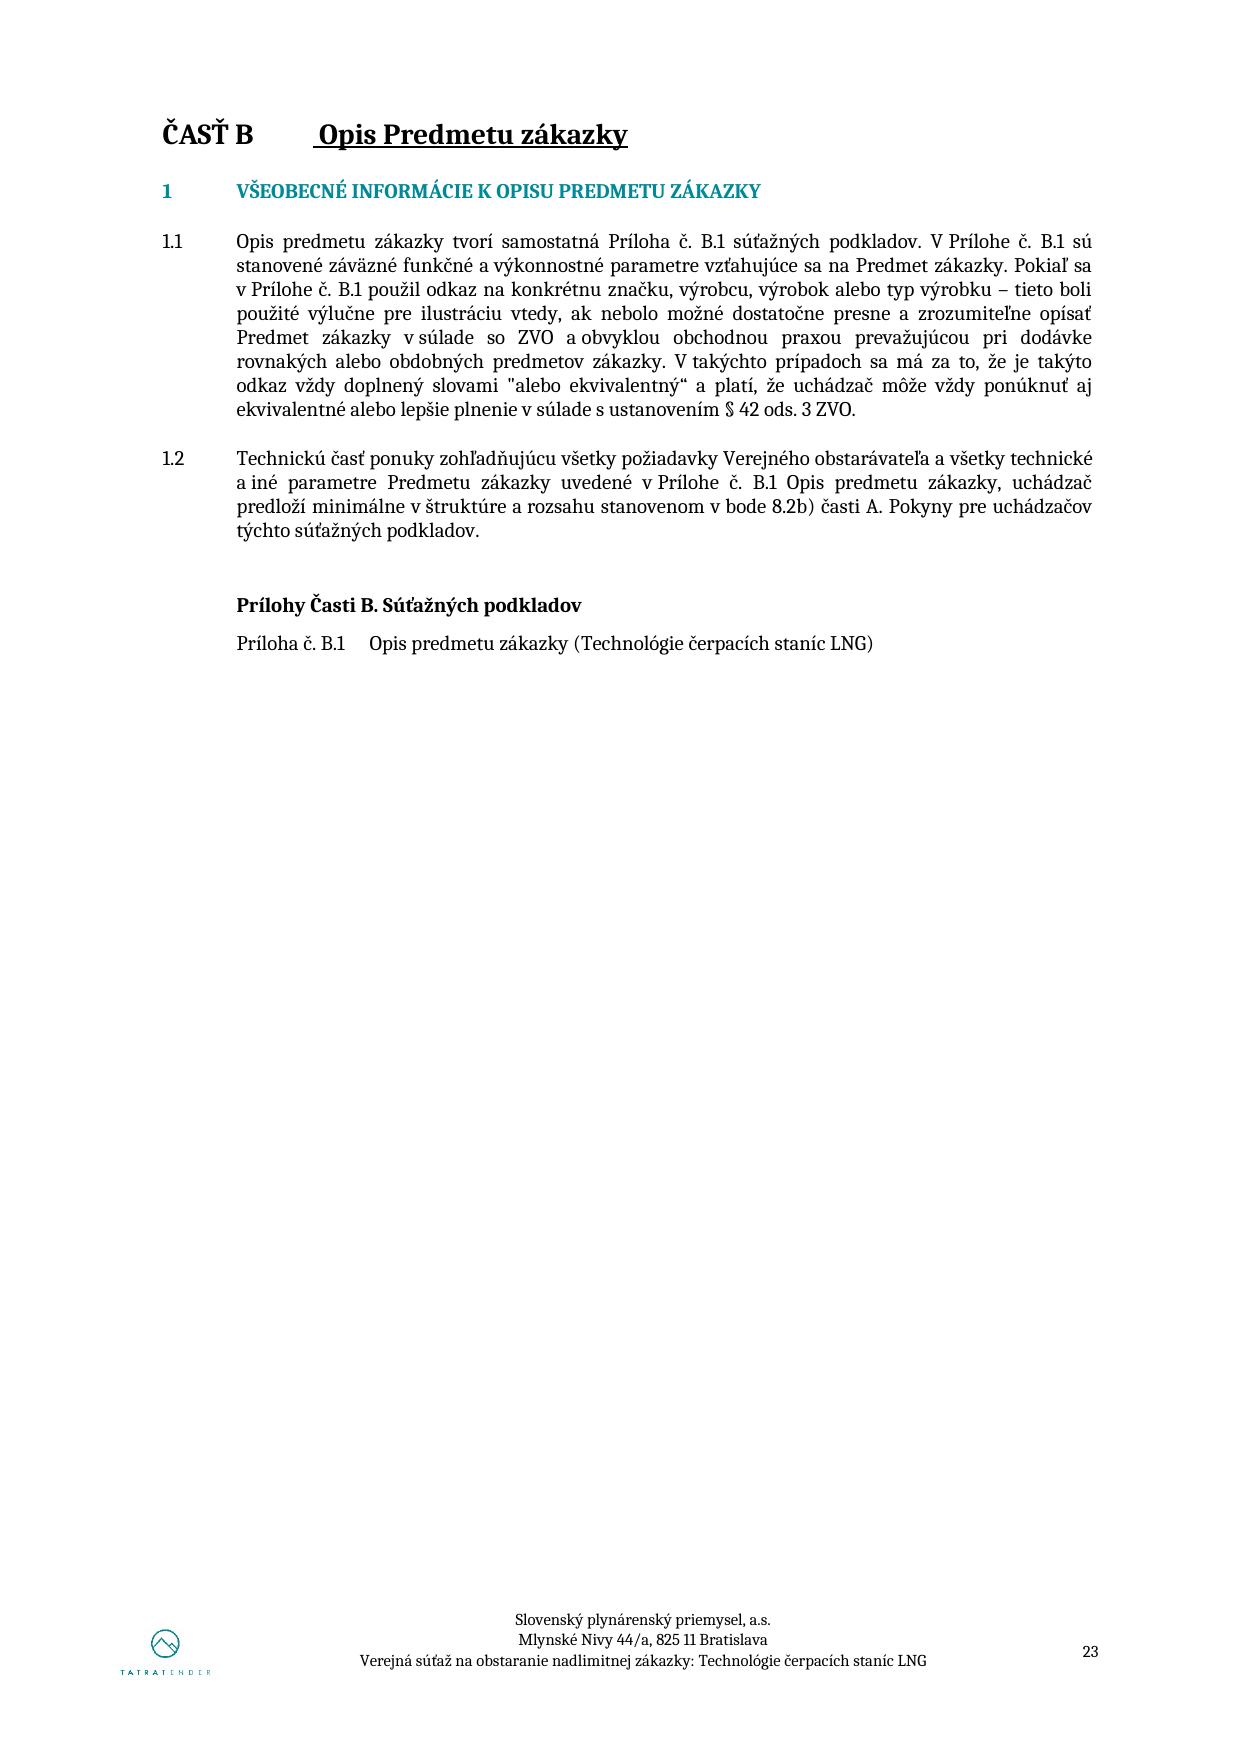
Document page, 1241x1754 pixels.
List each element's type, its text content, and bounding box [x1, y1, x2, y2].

subtitle Technickú časť ponuky zohľadňujúcu všetky požiadavky Verejného obstarávateľa a všetky technické a iné parametre Predmetu zákazky uvedené v Prílohe č. B.1 Opis predmetu zákazky, uchádzač predloží minimálne v štruktúre a rozsahu stanovenom v bode 8.2b) časti A. Pokyny pre uchádzačov týchto súťažných podkladov. [162, 447, 1093, 543]
text Prílohy Časti B. Súťažných podkladov [236, 593, 1093, 617]
text Príloha č. B.1 Opis predmetu zákazky (Technológie čerpacích staníc LNG) [236, 632, 1093, 656]
subtitle Opis predmetu zákazky tvorí samostatná Príloha č. B.1 súťažných podkladov. V Prílohe č. B.1 sú stanovené záväzné funkčné a výkonnostné parametre vzťahujúce sa na Predmet zákazky. Pokiaľ sa v Prílohe č. B.1 použil odkaz na konkrétnu značku, výrobcu, výrobok alebo typ výrobku – tieto boli použité výlučne pre ilustráciu vtedy, ak nebolo možné dostatočne presne a zrozumiteľne opísať Predmet zákazky v súlade so ZVO a obvyklou obchodnou praxou prevažujúcou pri dodávke rovnakých alebo obdobných predmetov zákazky. V takýchto prípadoch sa má za to, že je takýto odkaz vždy doplnený slovami "alebo ekvivalentný“ a platí, že uchádzač môže vždy ponúknuť aj ekvivalentné alebo lepšie plnenie v súlade s ustanovením § 42 ods. 3 ZVO. [162, 230, 1093, 422]
subtitle Všeobecné informácie k opisu predmetu zákazky [162, 179, 1093, 203]
picture [99, 1605, 231, 1699]
subtitle Opis Predmetu zákazky [162, 118, 1093, 152]
